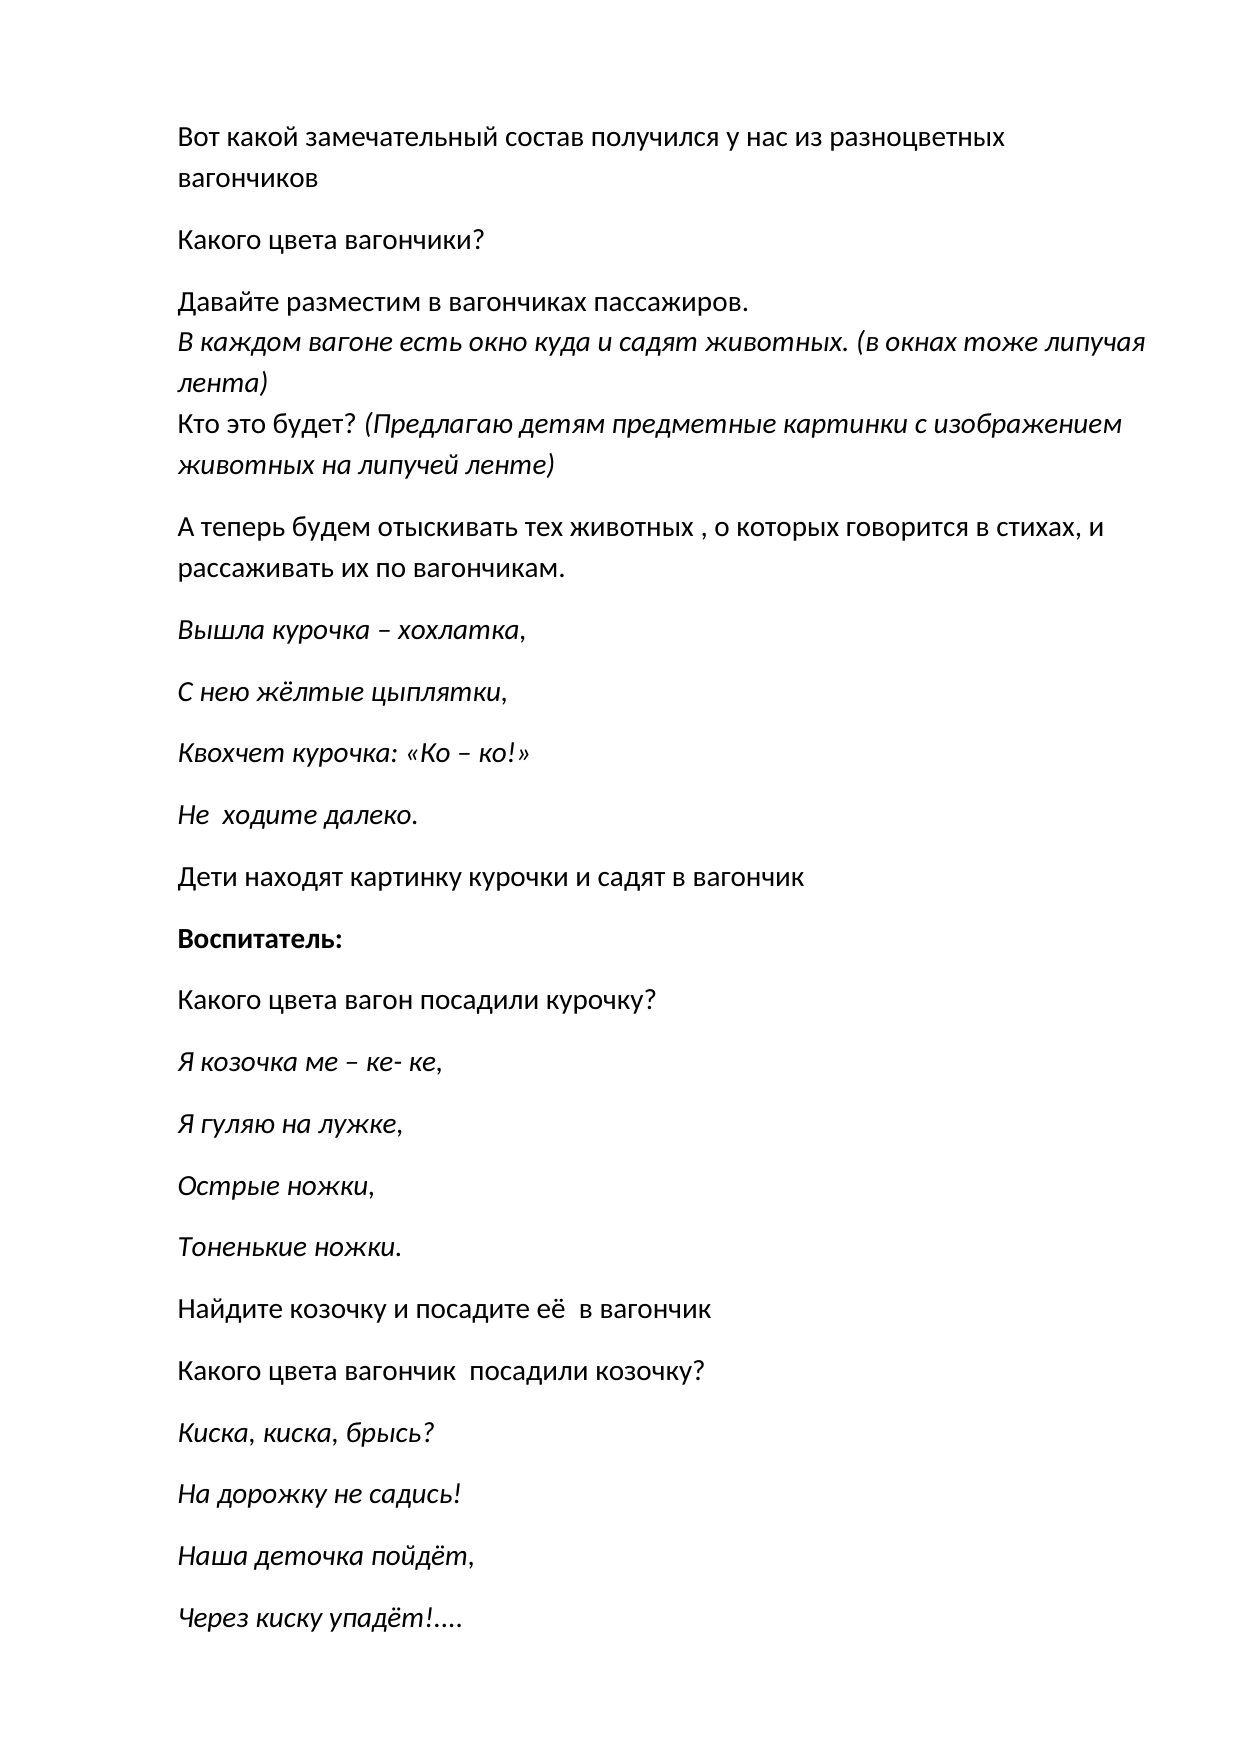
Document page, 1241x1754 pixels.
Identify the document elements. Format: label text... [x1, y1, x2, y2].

text Острые ножки, [177, 1167, 1152, 1202]
text Какого цвета вагон посадили курочку? [177, 981, 1152, 1017]
text Не ходите далеко. [177, 796, 1152, 832]
text Какого цвета вагончики? [177, 221, 1152, 256]
text Я гуляю на лужке, [177, 1105, 1152, 1141]
text А теперь будем отыскивать тех животных , о которых говорится в стихах, и рассаживать их по вагончикам. [177, 508, 1152, 585]
text Киска, киска, брысь? [177, 1414, 1152, 1449]
text Вот какой замечательный состав получился у нас из разноцветных вагончиков [177, 118, 1152, 195]
text Я козочка ме – ке- ке, [177, 1043, 1152, 1079]
text Какого цвета вагончик посадили козочку? [177, 1352, 1152, 1388]
text Через киску упадёт!.... [177, 1599, 1152, 1635]
text Найдите козочку и посадите её в вагончик [177, 1290, 1152, 1326]
text Квохчет курочка: «Ко – ко!» [177, 734, 1152, 770]
text Тоненькие ножки. [177, 1228, 1152, 1264]
text На дорожку не садись! [177, 1476, 1152, 1511]
text Воспитатель: [177, 920, 1152, 955]
text Наша деточка пойдёт, [177, 1537, 1152, 1573]
text С нею жёлтые цыплятки, [177, 673, 1152, 708]
text Вышла курочка – хохлатка, [177, 611, 1152, 646]
text Давайте разместим в вагончиках пассажиров. В каждом вагоне есть окно куда и садят животных. (в окнах тоже липучая лента) Кто это будет? (Предлагаю детям предметные картинки с изображением животных на липучей ленте) [177, 283, 1152, 482]
text Дети находят картинку курочки и садят в вагончик [177, 858, 1152, 893]
